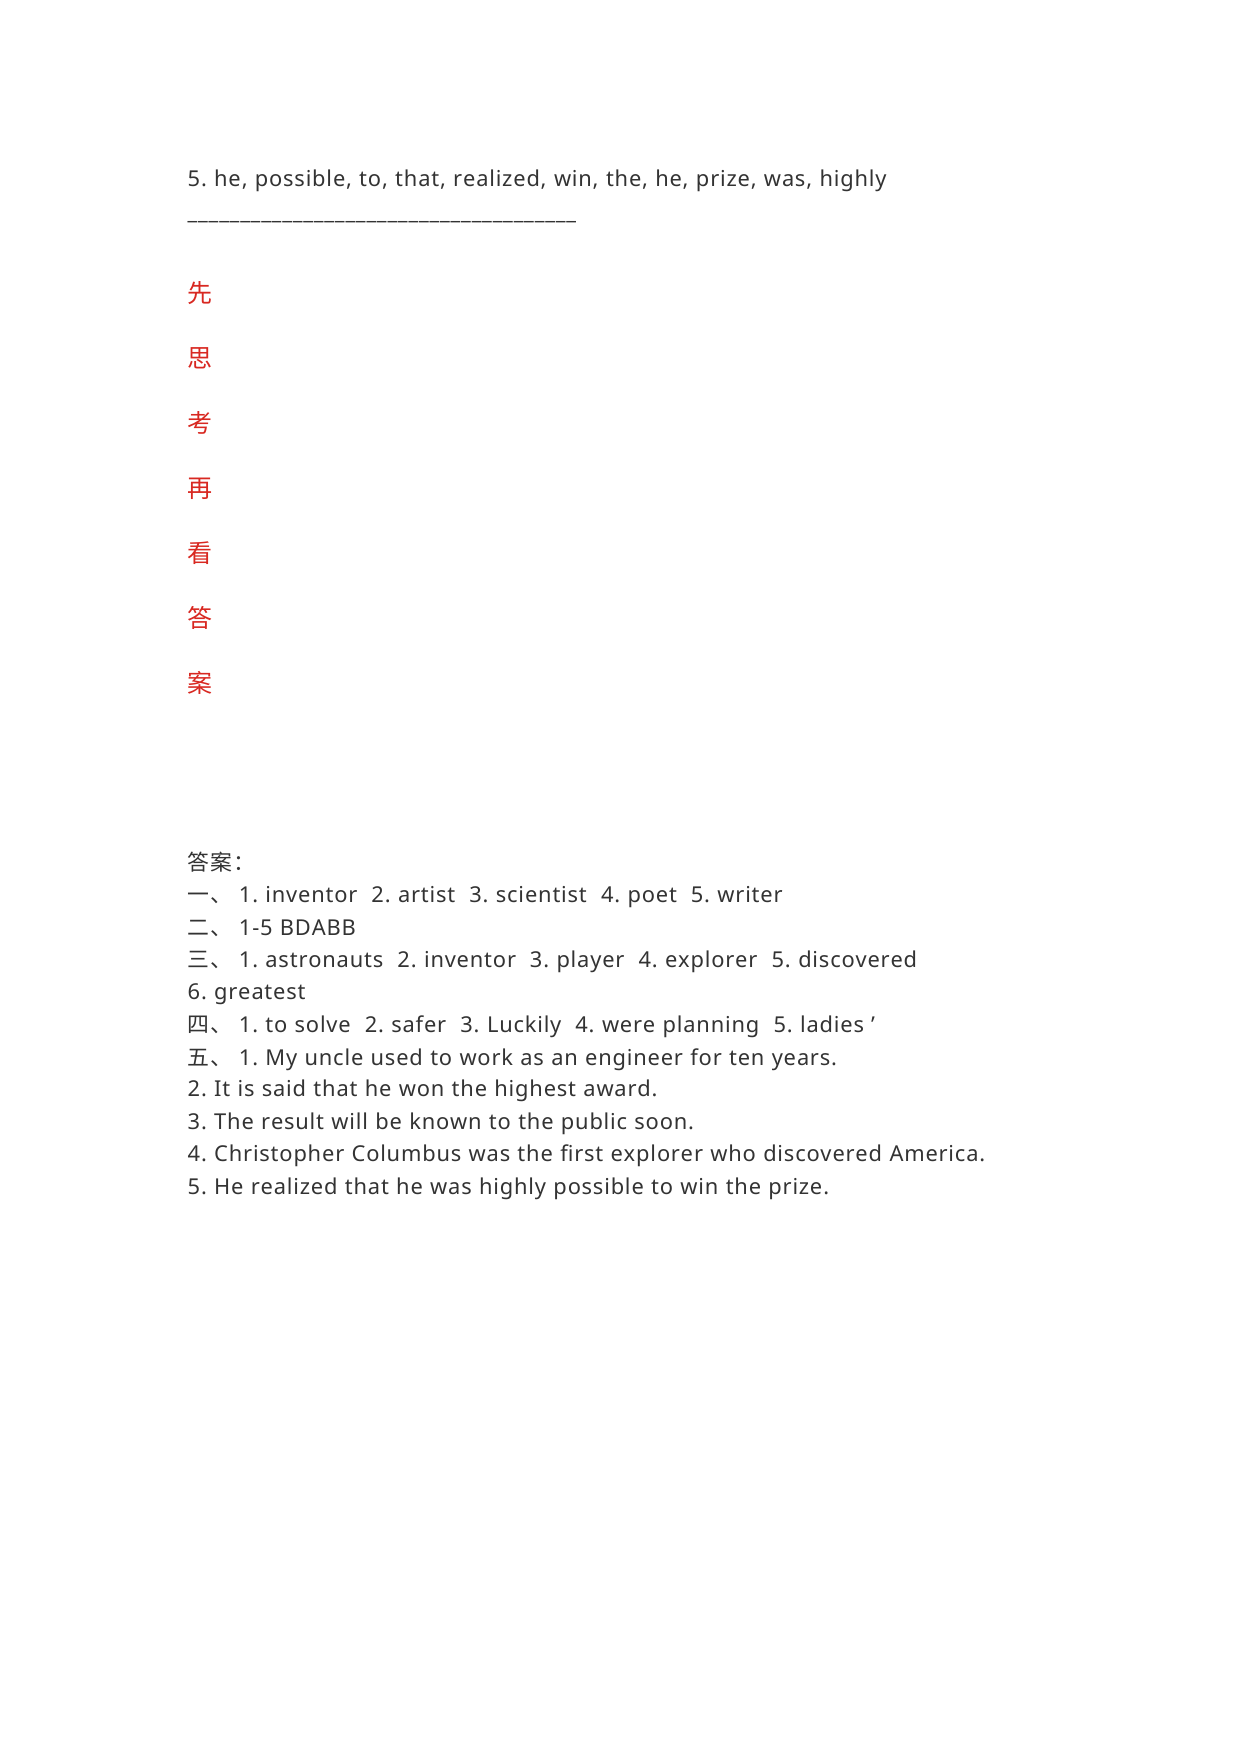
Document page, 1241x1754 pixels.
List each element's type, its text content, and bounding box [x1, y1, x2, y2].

text 五、 1. My uncle used to work as an engineer for ten years. [187, 1039, 1053, 1072]
text 案 [187, 649, 1053, 714]
text 2. It is said that he won the highest award. [187, 1072, 1053, 1104]
text 答 [187, 584, 1053, 649]
text 一、 1. inventor 2. artist 3. scientist 4. poet 5. writer [187, 877, 1053, 909]
text _____________________________________ [187, 194, 1053, 227]
text 先 [187, 259, 1053, 324]
text 二、 1-5 BDABB [187, 909, 1053, 942]
text 看 [187, 519, 1053, 584]
text 4. Christopher Columbus was the first explorer who discovered America. [187, 1137, 1053, 1169]
text 考 [187, 389, 1053, 454]
text 三、 1. astronauts 2. inventor 3. player 4. explorer 5. discovered [187, 942, 1053, 974]
text 3. The result will be known to the public soon. [187, 1104, 1053, 1137]
text 5. he, possible, to, that, realized, win, the, he, prize, was, highly [187, 162, 1053, 194]
text 思 [187, 324, 1053, 389]
text 5. He realized that he was highly possible to win the prize. [187, 1169, 1053, 1202]
text 6. greatest [187, 974, 1053, 1007]
text 再 [187, 454, 1053, 519]
text 四、 1. to solve 2. safer 3. Luckily 4. were planning 5. ladies ’ [187, 1007, 1053, 1039]
text 答案： [187, 844, 1053, 877]
